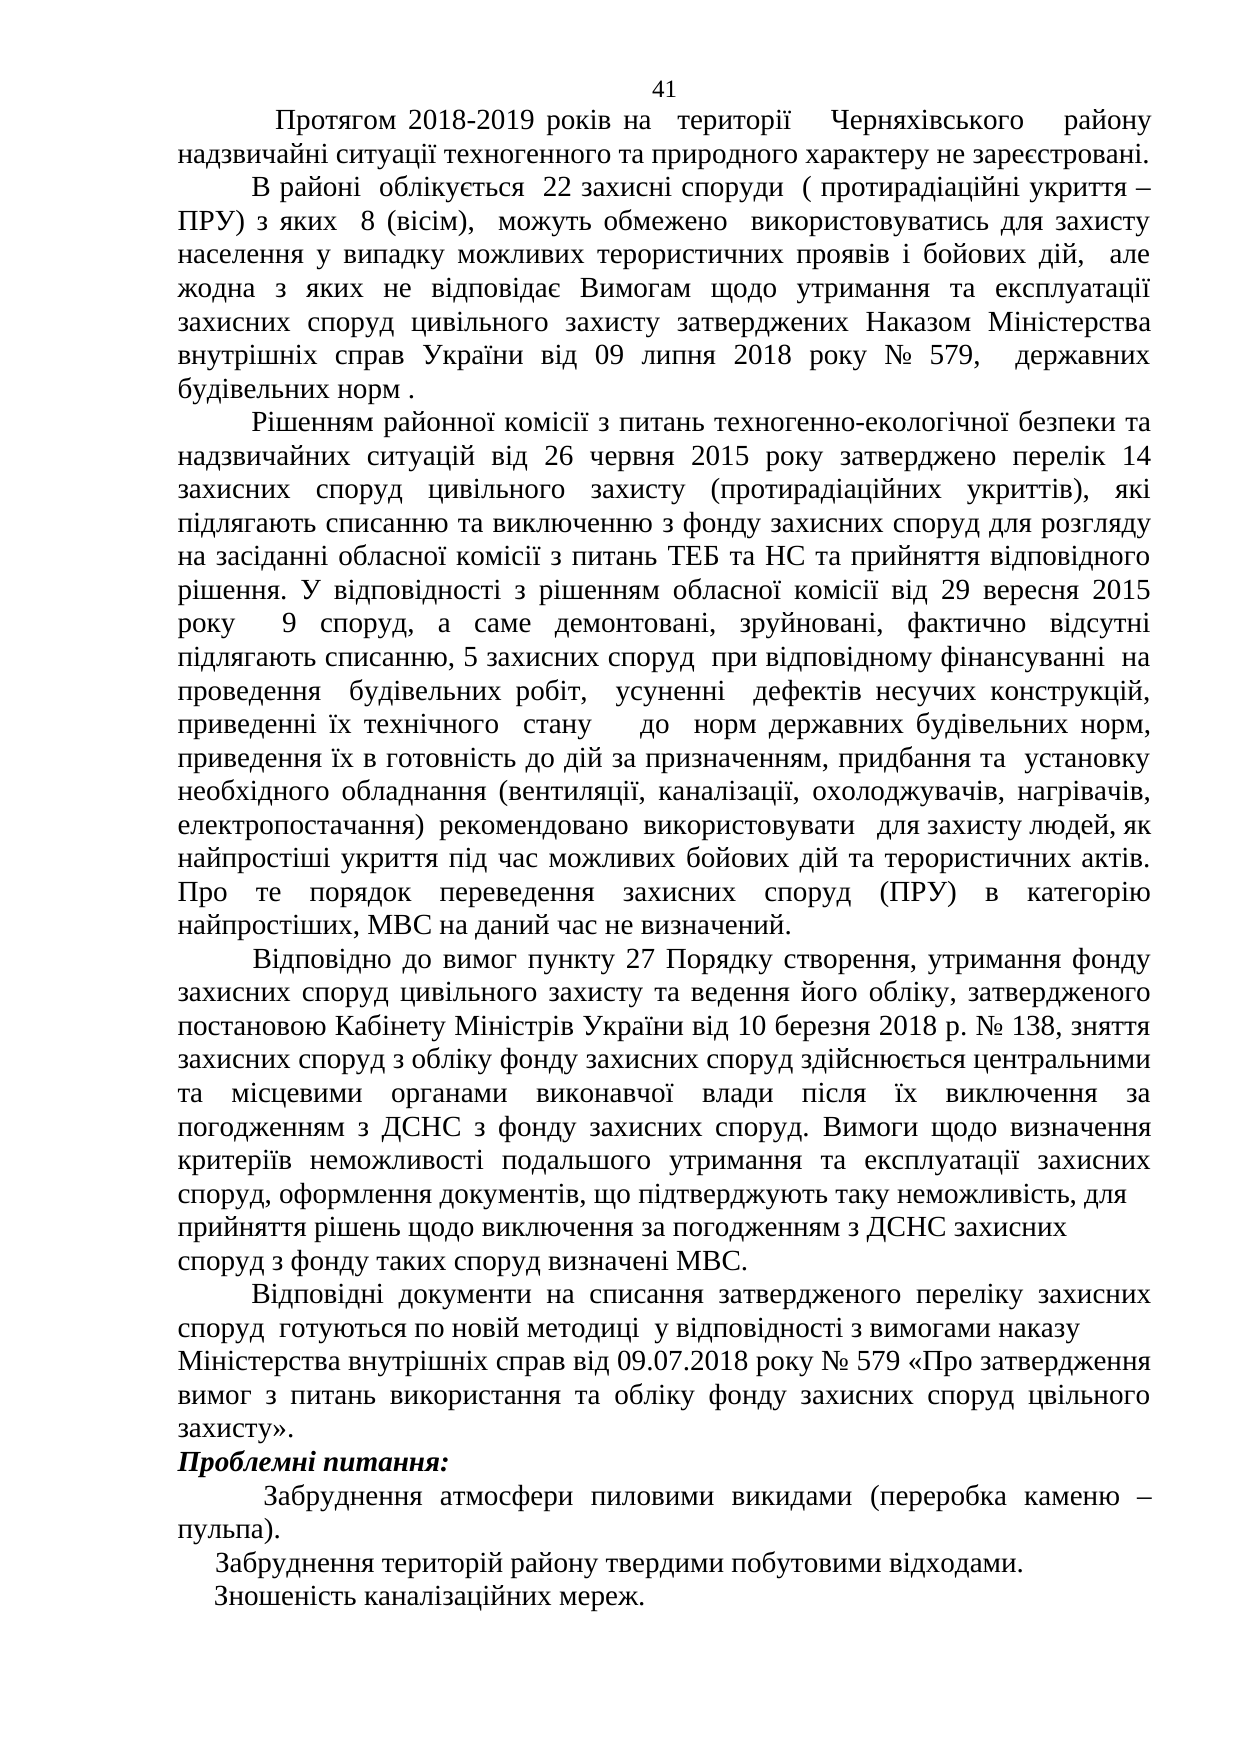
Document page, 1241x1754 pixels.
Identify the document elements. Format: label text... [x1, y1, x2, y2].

list Проблемні питання: [177, 1444, 1152, 1478]
text Відповідно до вимог пункту 27 Порядку створення, утримання фонду захисних споруд цивільного захисту та ведення його обліку, затвердженого постановою Кабінету Міністрів України від 10 березня 2018 р. № 138, зняття захисних споруд з обліку фонду захисних споруд здійснюється центральними та місцевими органами виконавчої влади після їх виключення за погодженням з ДСНС з фонду захисних споруд. Вимоги щодо визначення критеріїв неможливості подальшого утримання та експлуатації захисних споруд, оформлення документів, що підтверджують таку неможливість, для [177, 941, 1152, 1209]
text Рішенням районної комісії з питань техногенно-екологічної безпеки та надзвичайних ситуацій від 26 червня 2015 року затверджено перелік 14 захисних споруд цивільного захисту (протирадіаційних укриттів), які підлягають списанню та виключенню з фонду захисних споруд для розгляду на засіданні обласної комісії з питань ТЕБ та НС та прийняття відповідного рішення. У відповідності з рішенням обласної комісії від 29 вересня 2015 року 9 споруд, а саме демонтовані, зруйновані, фактично відсутні підлягають списанню, 5 захисних споруд при відповідному фінансуванні на проведення будівельних робіт, усуненні дефектів несучих конструкцій, приведенні їх технічного стану до норм державних будівельних норм, приведення їх в готовність до дій за призначенням, придбання та установку необхідного обладнання (вентиляції, каналізації, охолоджувачів, нагрівачів, електропостачання) рекомендовано використовувати для захисту людей, як найпростіші укриття під час можливих бойових дій та терористичних актів. Про те порядок переведення захисних споруд (ПРУ) в категорію найпростіших, МВС на даний час не визначений. [177, 404, 1152, 941]
list Протягом 2018-2019 років на території Черняхівського району надзвичайні ситуації техногенного та природного характеру не зареєстровані. [177, 102, 1152, 169]
text Відповідні документи на списання затвердженого переліку захисних споруд готуються по новій методиці у відповідності з вимогами наказу [177, 1276, 1152, 1343]
list Забруднення територій району твердими побутовими відходами. [177, 1545, 1152, 1578]
text прийняття рішень щодо виключення за погодженням з ДСНС захисних споруд з фонду таких споруд визначені МВС. [177, 1209, 1152, 1276]
list Зношеність каналізаційних мереж. [177, 1578, 1152, 1612]
list Забруднення атмосфери пиловими викидами (переробка каменю – пульпа). [177, 1478, 1152, 1545]
text В районі облікується 22 захисні споруди ( протирадіаційні укриття –ПРУ) з яких 8 (вісім), можуть обмежено використовуватись для захисту населення у випадку можливих терористичних проявів і бойових дій, але жодна з яких не відповідає Вимогам щодо утримання та експлуатації захисних споруд цивільного захисту затверджених Наказом Міністерства внутрішніх справ України від 09 липня 2018 року № 579, державних будівельних норм . [177, 169, 1152, 404]
text Міністерства внутрішніх справ від 09.07.2018 року № 579 «Про затвердження вимог з питань використання та обліку фонду захисних споруд цвільного захисту». [177, 1343, 1152, 1444]
